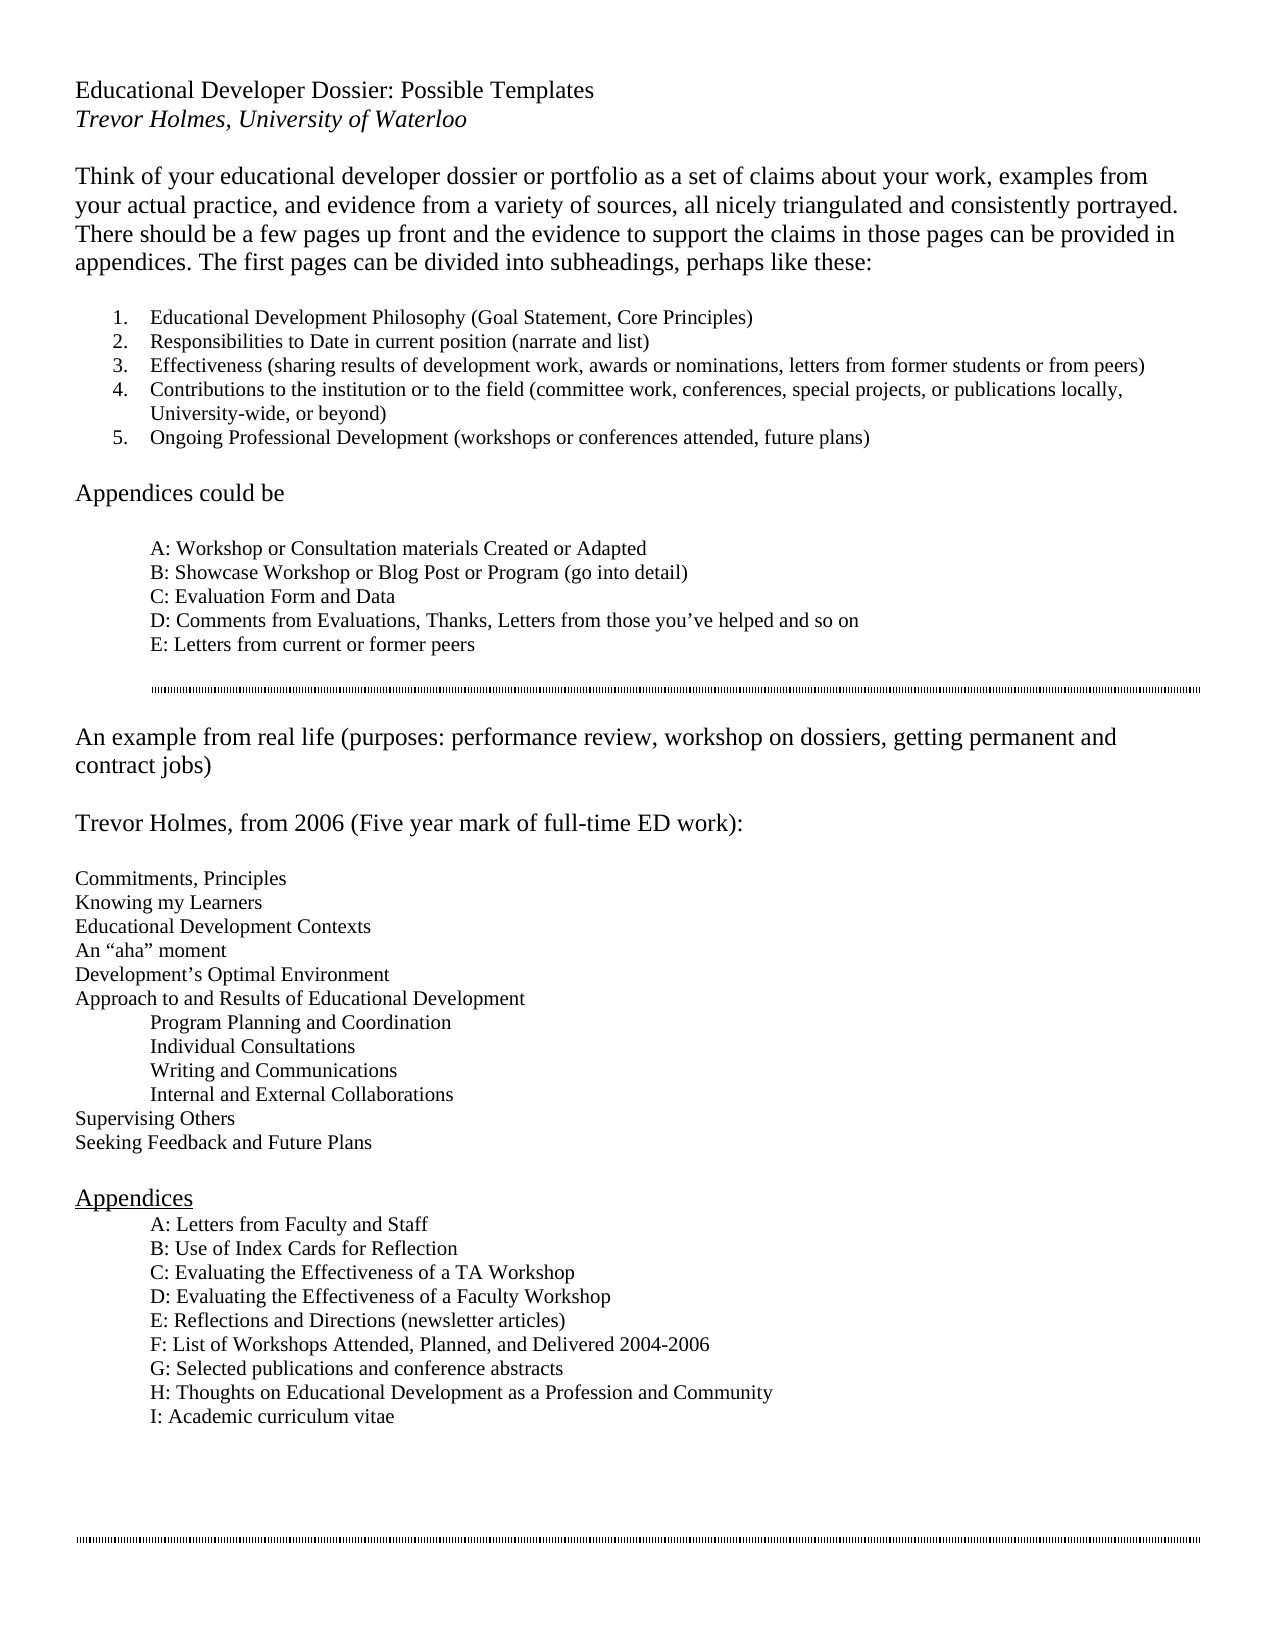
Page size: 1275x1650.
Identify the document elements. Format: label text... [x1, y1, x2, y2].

text An example from real life (purposes: performance review, workshop on dossiers, getting permanent and contract jobs) [75, 722, 1200, 779]
list Contributions to the institution or to the field (committee work, conferences, special projects, or publications locally, University-wide, or beyond) [112, 377, 1200, 425]
text Program Planning and Coordination [150, 1010, 1200, 1034]
text Trevor Holmes, from 2006 (Five year mark of full-time ED work): [75, 808, 1200, 837]
text Appendices could be [75, 478, 1200, 507]
text F: List of Workshops Attended, Planned, and Delivered 2004-2006 [150, 1332, 1200, 1356]
text Educational Development Contexts [75, 914, 1200, 938]
text Trevor Holmes, University of Waterloo [75, 104, 1200, 132]
text Approach to and Results of Educational Development [75, 986, 1200, 1010]
text A: Workshop or Consultation materials Created or Adapted [150, 536, 1200, 560]
text E: Reflections and Directions (newsletter articles) [150, 1308, 1200, 1332]
text B: Use of Index Cards for Reflection [150, 1236, 1200, 1260]
text C: Evaluation Form and Data [150, 584, 1200, 608]
text Knowing my Learners [75, 889, 1200, 914]
text Educational Developer Dossier: Possible Templates [75, 75, 1200, 104]
text Internal and External Collaborations [150, 1082, 1200, 1106]
text H: Thoughts on Educational Development as a Profession and Community [150, 1380, 1200, 1404]
text Development’s Optimal Environment [75, 962, 1200, 986]
list Effectiveness (sharing results of development work, awards or nominations, letters from former students or from peers) [112, 353, 1200, 377]
text B: Showcase Workshop or Blog Post or Program (go into detail) [150, 560, 1200, 584]
text G: Selected publications and conference abstracts [150, 1356, 1200, 1380]
text Seeking Feedback and Future Plans [75, 1130, 1200, 1154]
list Educational Development Philosophy (Goal Statement, Core Principles) [112, 305, 1200, 329]
text Think of your educational developer dossier or portfolio as a set of claims about your work, examples from your actual practice, and evidence from a variety of sources, all nicely triangulated and consistently portrayed. There should be a few pages up front and the evidence to support the claims in those pages can be provided in appendices. The first pages can be divided into subheadings, perhaps like these: [75, 161, 1200, 276]
text Writing and Communications [150, 1058, 1200, 1082]
text A: Letters from Faculty and Staff [150, 1212, 1200, 1236]
text Commitments, Principles [75, 866, 1200, 889]
text Supervising Others [75, 1106, 1200, 1130]
text C: Evaluating the Effectiveness of a TA Workshop [150, 1260, 1200, 1284]
text Appendices [75, 1183, 1200, 1212]
list Ongoing Professional Development (workshops or conferences attended, future plans) [112, 425, 1200, 449]
text An “aha” moment [75, 938, 1200, 962]
text Individual Consultations [150, 1034, 1200, 1058]
text I: Academic curriculum vitae [150, 1404, 1200, 1428]
text D: Comments from Evaluations, Thanks, Letters from those you’ve helped and so on [150, 608, 1200, 632]
text E: Letters from current or former peers [150, 632, 1200, 656]
list Responsibilities to Date in current position (narrate and list) [112, 329, 1200, 353]
text D: Evaluating the Effectiveness of a Faculty Workshop [150, 1284, 1200, 1308]
